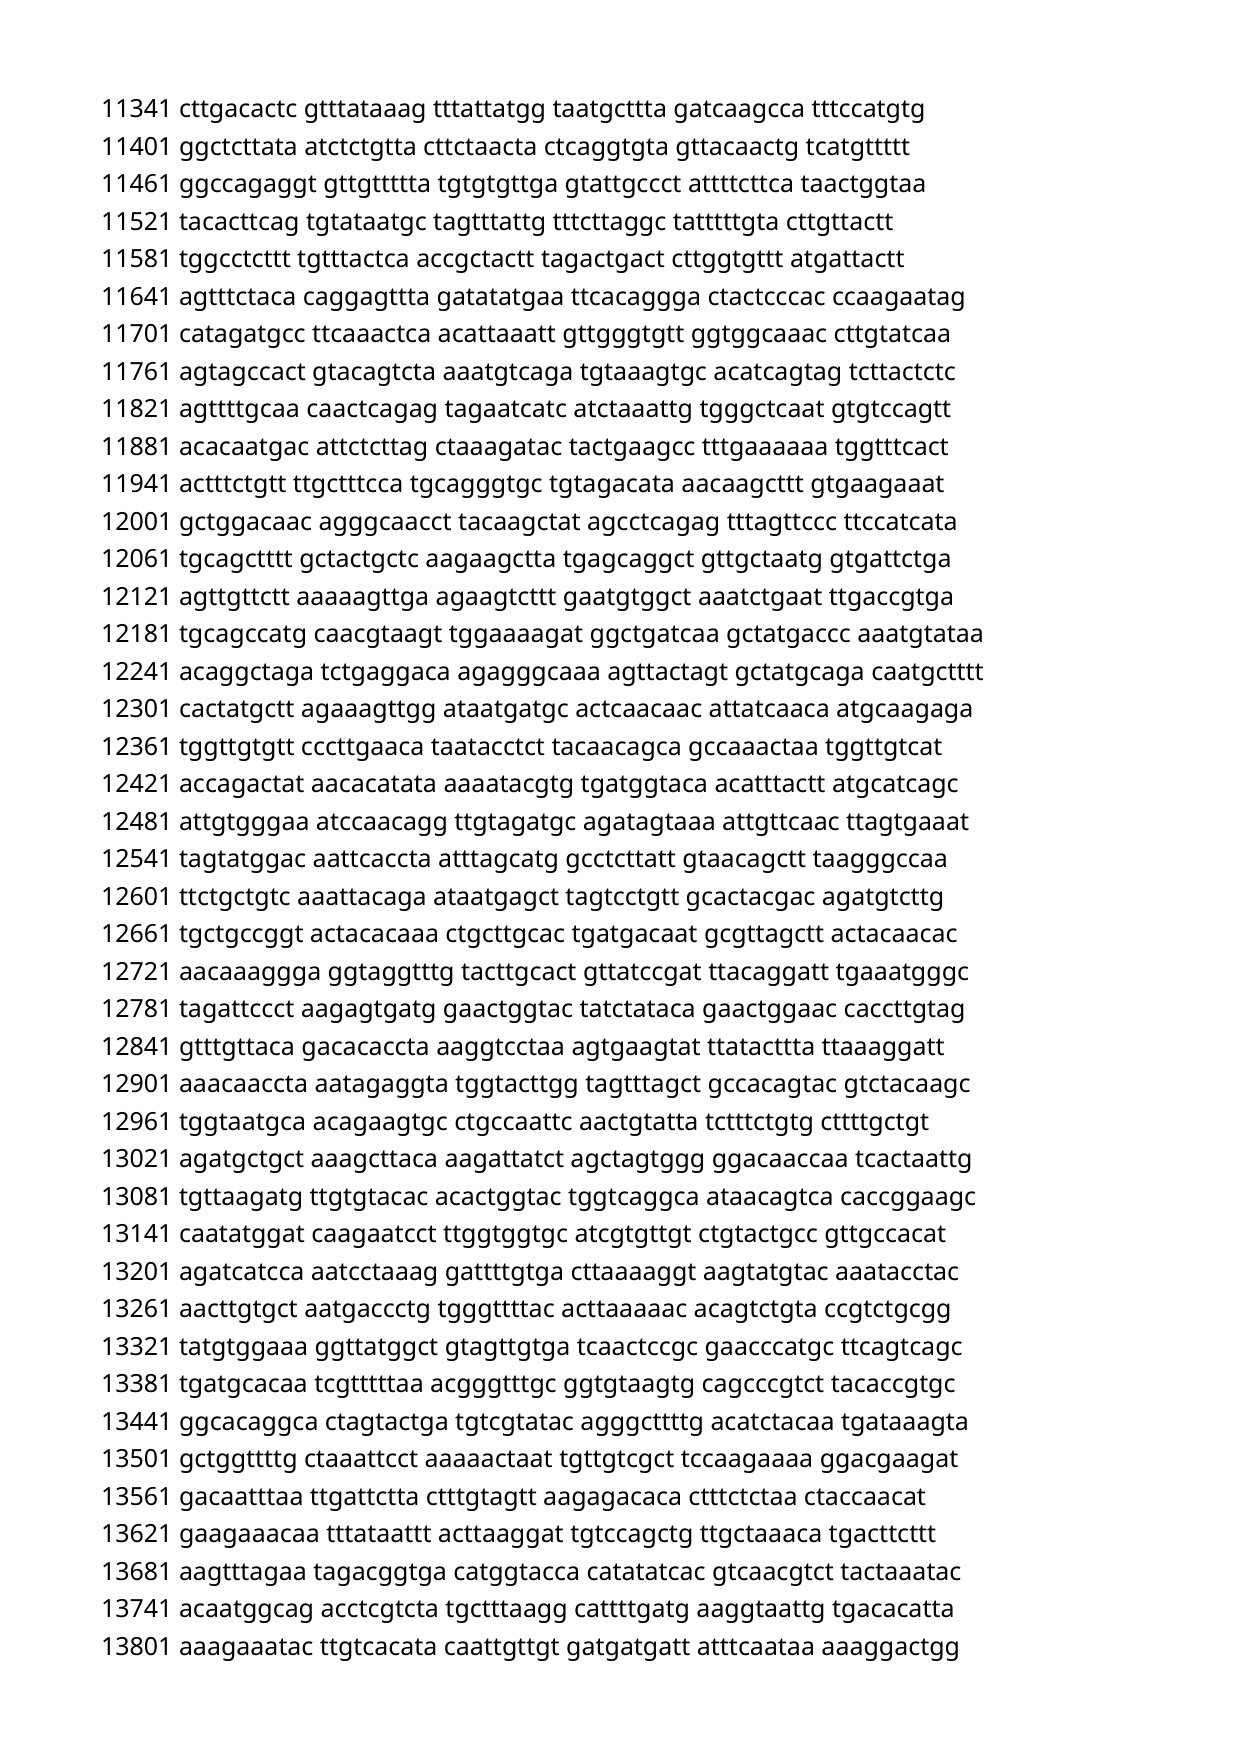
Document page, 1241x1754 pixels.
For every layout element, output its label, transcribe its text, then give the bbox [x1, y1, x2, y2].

text 11941 actttctgtt ttgctttcca tgcagggtgc tgtagacata aacaagcttt gtgaagaaat [75, 464, 1165, 502]
text 13501 gctggttttg ctaaattcct aaaaactaat tgttgtcgct tccaagaaaa ggacgaagat [75, 1439, 1165, 1477]
text 11401 ggctcttata atctctgtta cttctaacta ctcaggtgta gttacaactg tcatgttttt [75, 127, 1165, 164]
text 13381 tgatgcacaa tcgtttttaa acgggtttgc ggtgtaagtg cagcccgtct tacaccgtgc [75, 1364, 1165, 1402]
text 12601 ttctgctgtc aaattacaga ataatgagct tagtcctgtt gcactacgac agatgtcttg [75, 877, 1165, 914]
text 13141 caatatggat caagaatcct ttggtggtgc atcgtgttgt ctgtactgcc gttgccacat [75, 1214, 1165, 1252]
text 12421 accagactat aacacatata aaaatacgtg tgatggtaca acatttactt atgcatcagc [75, 764, 1165, 802]
text 12721 aacaaaggga ggtaggtttg tacttgcact gttatccgat ttacaggatt tgaaatgggc [75, 952, 1165, 989]
text 13261 aacttgtgct aatgaccctg tgggttttac acttaaaaac acagtctgta ccgtctgcgg [75, 1289, 1165, 1327]
text 11461 ggccagaggt gttgttttta tgtgtgttga gtattgccct attttcttca taactggtaa [75, 164, 1165, 202]
text 13021 agatgctgct aaagcttaca aagattatct agctagtggg ggacaaccaa tcactaattg [75, 1139, 1165, 1177]
text 13441 ggcacaggca ctagtactga tgtcgtatac agggcttttg acatctacaa tgataaagta [75, 1402, 1165, 1439]
text 12361 tggttgtgtt cccttgaaca taatacctct tacaacagca gccaaactaa tggttgtcat [75, 727, 1165, 764]
text 13321 tatgtggaaa ggttatggct gtagttgtga tcaactccgc gaacccatgc ttcagtcagc [75, 1327, 1165, 1364]
text 11581 tggcctcttt tgtttactca accgctactt tagactgact cttggtgttt atgattactt [75, 239, 1165, 277]
text 12841 gtttgttaca gacacaccta aaggtcctaa agtgaagtat ttatacttta ttaaaggatt [75, 1027, 1165, 1064]
text 11341 cttgacactc gtttataaag tttattatgg taatgcttta gatcaagcca tttccatgtg [75, 89, 1165, 127]
text 13681 aagtttagaa tagacggtga catggtacca catatatcac gtcaacgtct tactaaatac [75, 1552, 1165, 1589]
text 13621 gaagaaacaa tttataattt acttaaggat tgtccagctg ttgctaaaca tgacttcttt [75, 1514, 1165, 1552]
text 12181 tgcagccatg caacgtaagt tggaaaagat ggctgatcaa gctatgaccc aaatgtataa [75, 614, 1165, 652]
text 12781 tagattccct aagagtgatg gaactggtac tatctataca gaactggaac caccttgtag [75, 989, 1165, 1027]
text 11761 agtagccact gtacagtcta aaatgtcaga tgtaaagtgc acatcagtag tcttactctc [75, 352, 1165, 389]
text 11521 tacacttcag tgtataatgc tagtttattg tttcttaggc tatttttgta cttgttactt [75, 202, 1165, 239]
text 13201 agatcatcca aatcctaaag gattttgtga cttaaaaggt aagtatgtac aaatacctac [75, 1252, 1165, 1289]
text 12061 tgcagctttt gctactgctc aagaagctta tgagcaggct gttgctaatg gtgattctga [75, 539, 1165, 577]
text 13801 aaagaaatac ttgtcacata caattgttgt gatgatgatt atttcaataa aaaggactgg [75, 1627, 1165, 1664]
text 11701 catagatgcc ttcaaactca acattaaatt gttgggtgtt ggtggcaaac cttgtatcaa [75, 314, 1165, 352]
text 13081 tgttaagatg ttgtgtacac acactggtac tggtcaggca ataacagtca caccggaagc [75, 1177, 1165, 1214]
text 13741 acaatggcag acctcgtcta tgctttaagg cattttgatg aaggtaattg tgacacatta [75, 1589, 1165, 1627]
text 12661 tgctgccggt actacacaaa ctgcttgcac tgatgacaat gcgttagctt actacaacac [75, 914, 1165, 952]
text 11821 agttttgcaa caactcagag tagaatcatc atctaaattg tgggctcaat gtgtccagtt [75, 389, 1165, 427]
text 12241 acaggctaga tctgaggaca agagggcaaa agttactagt gctatgcaga caatgctttt [75, 652, 1165, 689]
text 11641 agtttctaca caggagttta gatatatgaa ttcacaggga ctactcccac ccaagaatag [75, 277, 1165, 314]
text 12901 aaacaaccta aatagaggta tggtacttgg tagtttagct gccacagtac gtctacaagc [75, 1064, 1165, 1102]
text 13561 gacaatttaa ttgattctta ctttgtagtt aagagacaca ctttctctaa ctaccaacat [75, 1477, 1165, 1514]
text 12541 tagtatggac aattcaccta atttagcatg gcctcttatt gtaacagctt taagggccaa [75, 839, 1165, 877]
text 12121 agttgttctt aaaaagttga agaagtcttt gaatgtggct aaatctgaat ttgaccgtga [75, 577, 1165, 614]
text 12301 cactatgctt agaaagttgg ataatgatgc actcaacaac attatcaaca atgcaagaga [75, 689, 1165, 727]
text 11881 acacaatgac attctcttag ctaaagatac tactgaagcc tttgaaaaaa tggtttcact [75, 427, 1165, 464]
text 12481 attgtgggaa atccaacagg ttgtagatgc agatagtaaa attgttcaac ttagtgaaat [75, 802, 1165, 839]
text 12961 tggtaatgca acagaagtgc ctgccaattc aactgtatta tctttctgtg cttttgctgt [75, 1102, 1165, 1139]
text 12001 gctggacaac agggcaacct tacaagctat agcctcagag tttagttccc ttccatcata [75, 502, 1165, 539]
